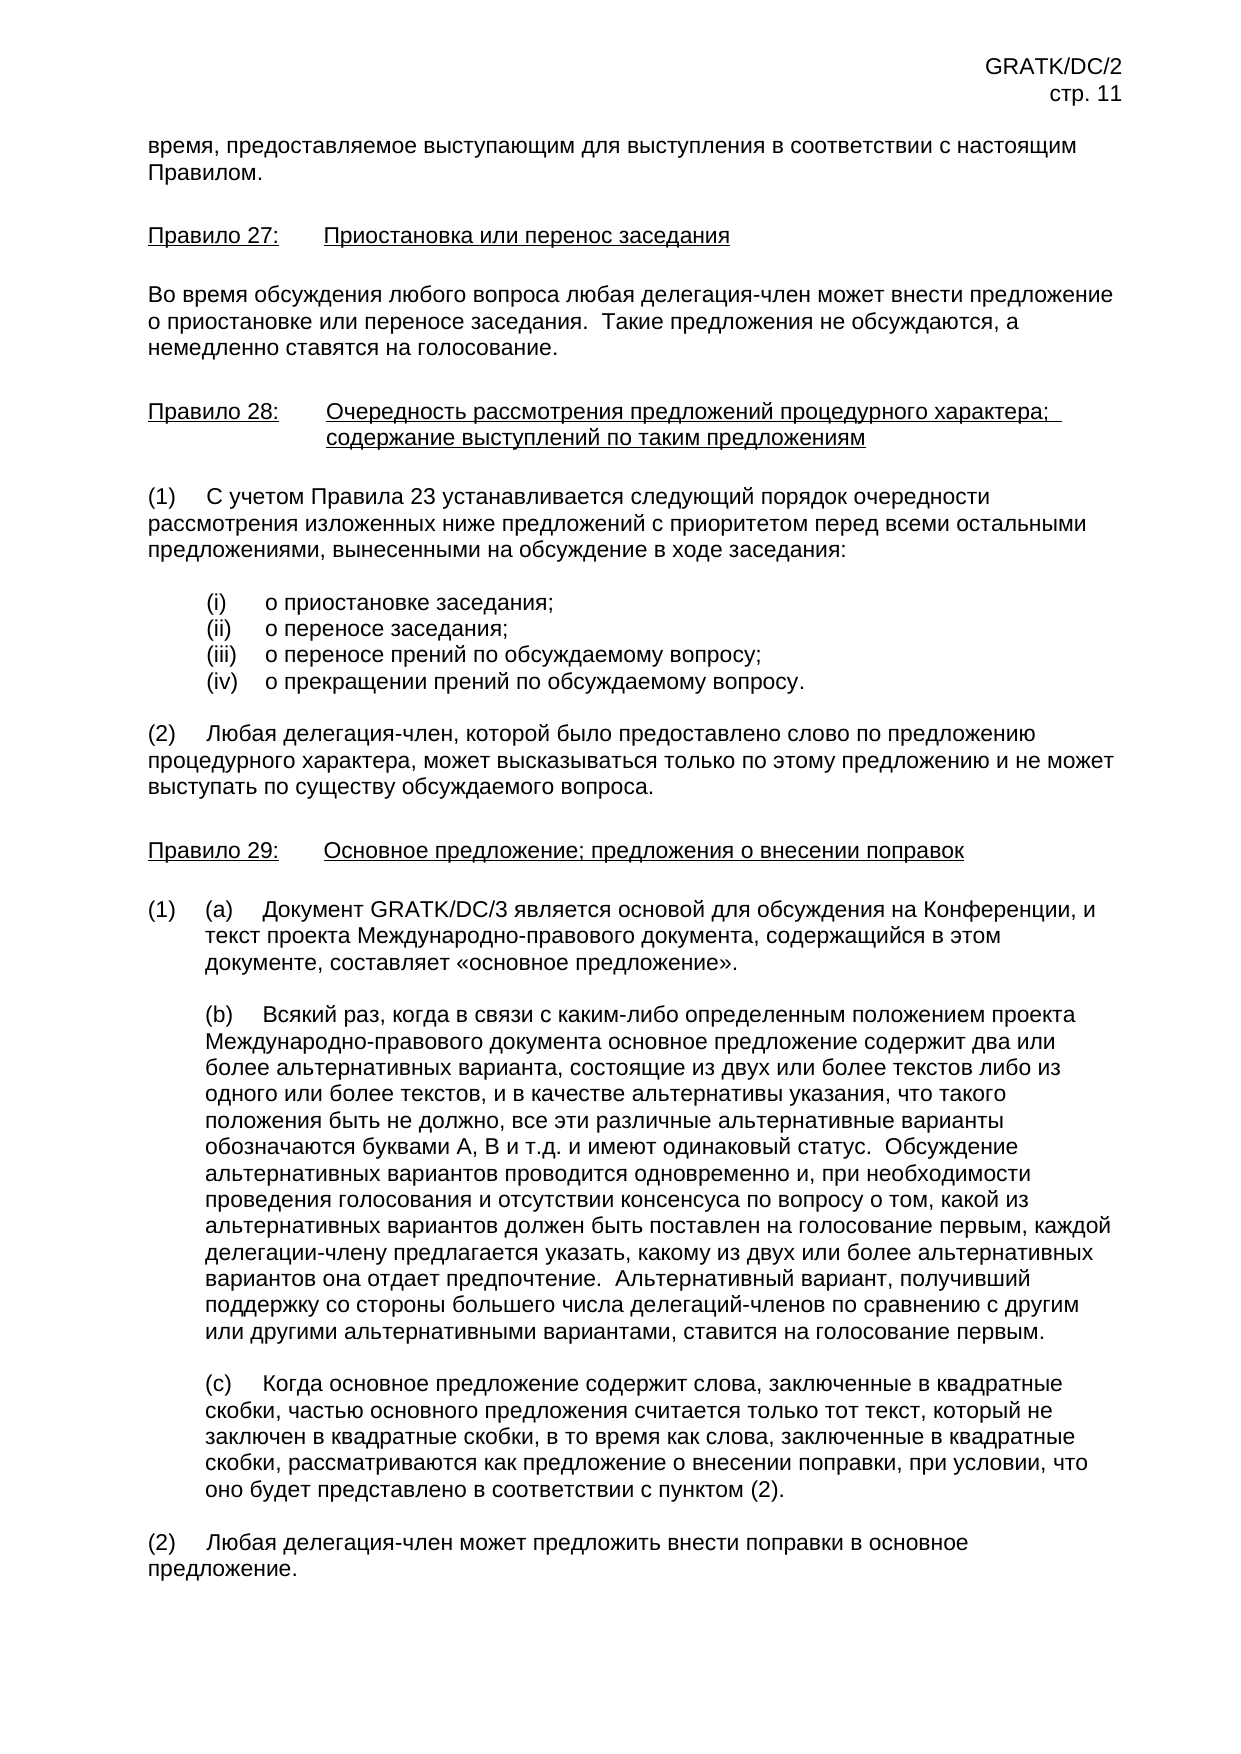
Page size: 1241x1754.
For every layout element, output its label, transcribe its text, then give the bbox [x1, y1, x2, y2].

text (c) Когда основное предложение содержит слова, заключенные в квадратные скобки, частью основного предложения считается только тот текст, который не заключен в квадратные скобки, в то время как слова, заключенные в квадратные скобки, рассматриваются как предложение о внесении поправки, при условии, что оно будет представлено в соответствии с пунктом (2). [205, 1370, 1122, 1502]
text (ііі) о переносе прений по обсуждаемому вопросу; [148, 641, 1122, 668]
subtitle Правило 28: Очередность рассмотрения предложений процедурного характера; содержание выступлений по таким предложениям [148, 398, 1122, 451]
text (b) Всякий раз, когда в связи с каким-либо определенным положением проекта Международно-правового документа основное предложение содержит два или более альтернативных варианта, состоящие из двух или более текстов либо из одного или более текстов, и в качестве альтернативы указания, что такого положения быть не должно, все эти различные альтернативные варианты обозначаются буквами А, В и т.д. и имеют одинаковый статус. Обсуждение альтернативных вариантов проводится одновременно и, при необходимости проведения голосования и отсутствии консенсуса по вопросу о том, какой из альтернативных вариантов должен быть поставлен на голосование первым, каждой делегации-члену предлагается указать, какому из двух или более альтернативных вариантов она отдает предпочтение. Альтернативный вариант, получивший поддержку со стороны большего числа делегаций-членов по сравнению с другим или другими альтернативными вариантами, ставится на голосование первым. [205, 1001, 1122, 1344]
text (1) (a) Документ GRATK/DC/3 является основой для обсуждения на Конференции, и текст проекта Международно-правового документа, содержащийся в этом документе, составляет «основное предложение». [148, 896, 1122, 975]
subtitle Правило 27: Приостановка или перенос заседания [148, 222, 1122, 249]
text (2) Любая делегация-член может предложить внести поправки в основное предложение. [148, 1528, 1122, 1581]
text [148, 132, 1122, 185]
text (2) Любая делегация-член, которой было предоставлено слово по предложению процедурного характера, может высказываться только по этому предложению и не может выступать по существу обсуждаемого вопроса. [148, 720, 1122, 799]
text (іі) о переносе заседания; [148, 615, 1122, 641]
text (іv) о прекращении прений по обсуждаемому вопросу. [148, 668, 1122, 694]
text Во время обсуждения любого вопроса любая делегация-член может внести предложение о приостановке или переносе заседания. Такие предложения не обсуждаются, а немедленно ставятся на голосование. [148, 281, 1122, 360]
text (і) о приостановке заседания; [148, 589, 1122, 615]
text (1) С учетом Правила 23 устанавливается следующий порядок очередности рассмотрения изложенных ниже предложений с приоритетом перед всеми остальными предложениями, вынесенными на обсуждение в ходе заседания: [148, 483, 1122, 562]
subtitle Правило 29: Основное предложение; предложения о внесении поправок [148, 837, 1122, 863]
